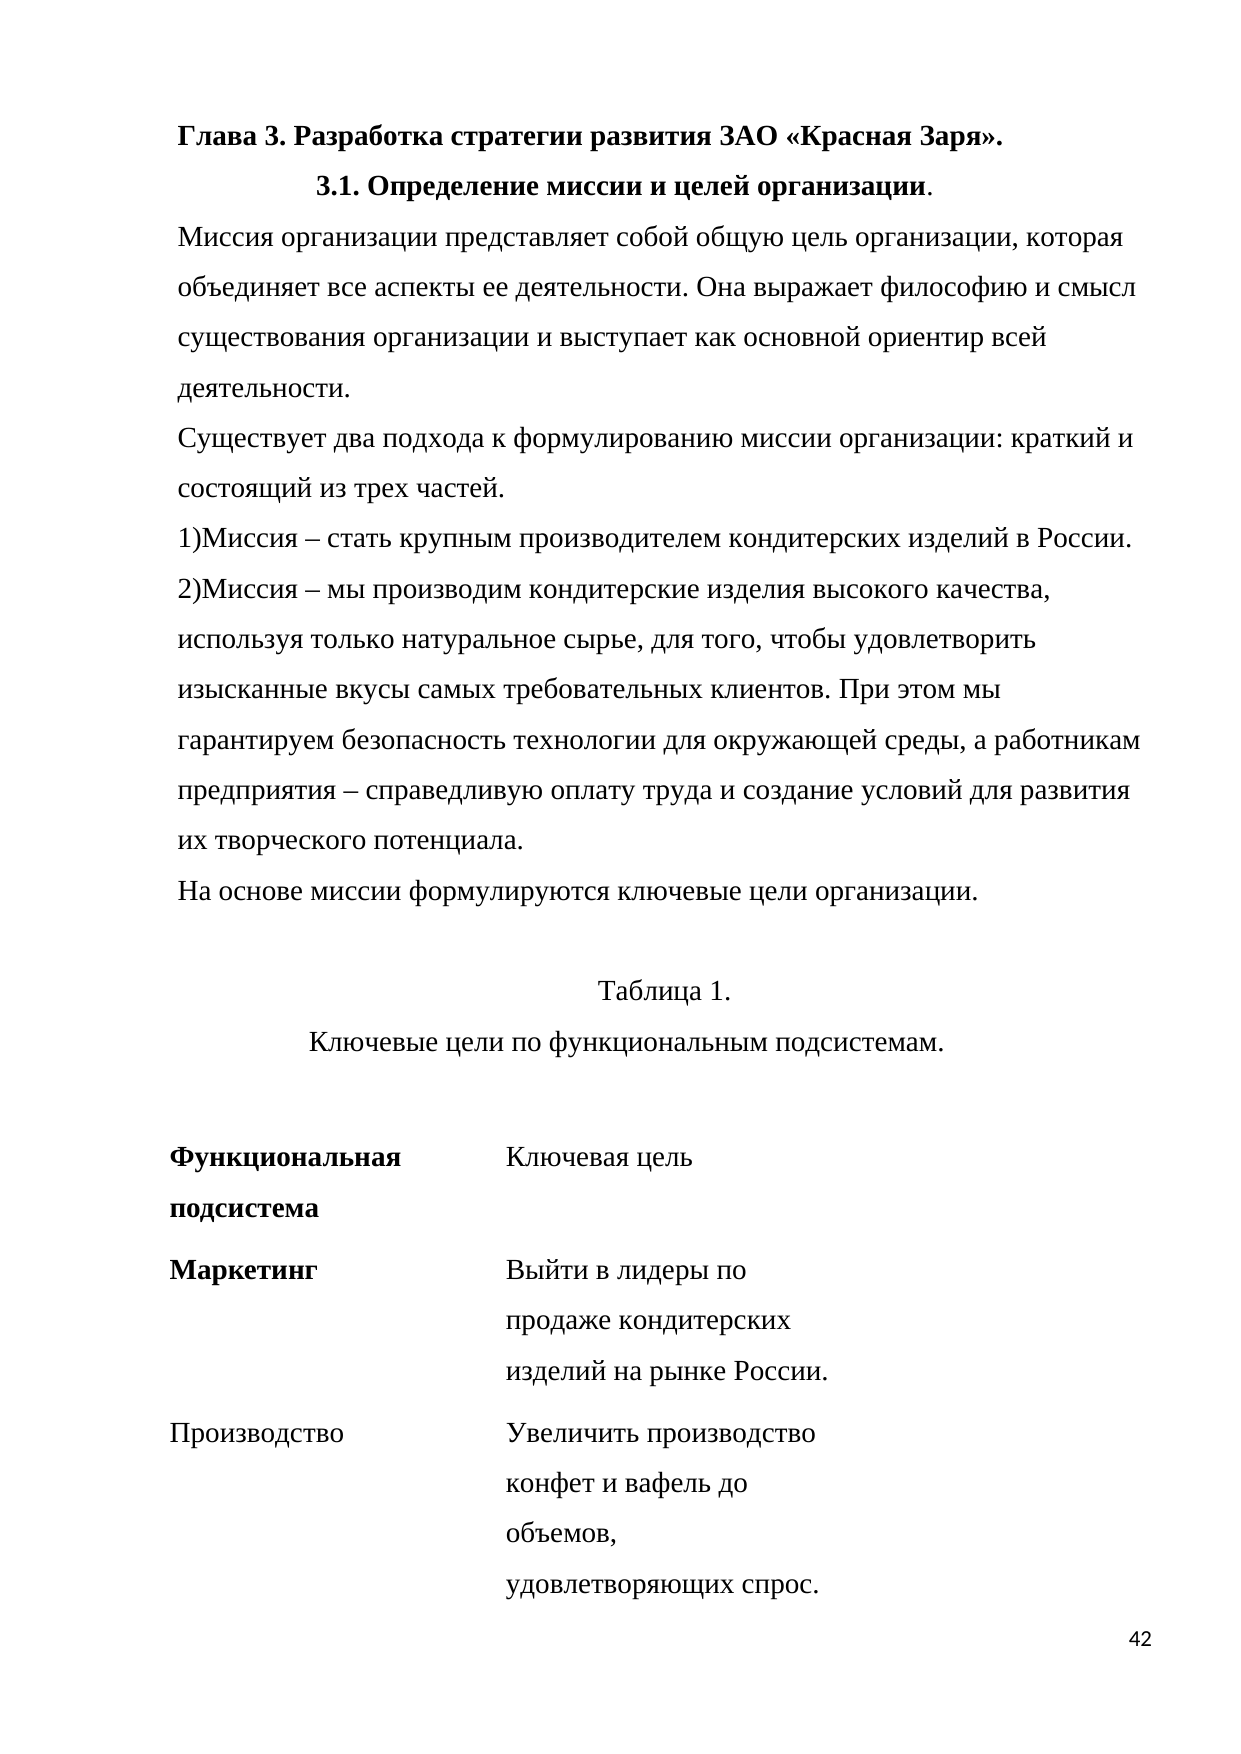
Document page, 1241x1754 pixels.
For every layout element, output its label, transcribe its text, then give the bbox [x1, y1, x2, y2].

text Глава 3. Разработка стратегии развития ЗАО «Красная Заря». [177, 118, 1152, 152]
text 2)Миссия – мы производим кондитерские изделия высокого качества, используя только натуральное сырье, для того, чтобы удовлетворить изысканные вкусы самых требовательных клиентов. При этом мы гарантируем безопасность технологии для окружающей среды, а работникам предприятия – справедливую оплату труда и создание условий для развития их творческого потенциала. [177, 571, 1152, 856]
table_cell Производство [162, 1407, 498, 1620]
text деятельности. [177, 370, 1152, 403]
table_cell Маркетинг [162, 1244, 498, 1407]
text Миссия организации представляет собой общую цель организации, которая [177, 219, 1152, 252]
text 1)Миссия – стать крупным производителем кондитерских изделий в России. [177, 521, 1152, 554]
table_header Ключевая цель [498, 1132, 844, 1244]
text Ключевые цели по функциональным подсистемам. [177, 1024, 1152, 1057]
text 3.1. Определение миссии и целей организации. [177, 168, 1152, 202]
text состоящий из трех частей. [177, 470, 1152, 504]
table_cell Увеличить производство конфет и вафель до объемов, удовлетворяющих спрос. [498, 1407, 844, 1620]
text На основе миссии формулируются ключевые цели организации. [177, 873, 1152, 906]
table_header Функциональная подсистема [162, 1132, 498, 1244]
text Существует два подхода к формулированию миссии организации: краткий и [177, 420, 1152, 453]
table_cell Выйти в лидеры по продаже кондитерских изделий на рынке России. [498, 1244, 844, 1407]
text существования организации и выступает как основной ориентир всей [177, 319, 1152, 353]
text объединяет все аспекты ее деятельности. Она выражает философию и смысл [177, 269, 1152, 303]
text Таблица 1. [177, 973, 1152, 1007]
